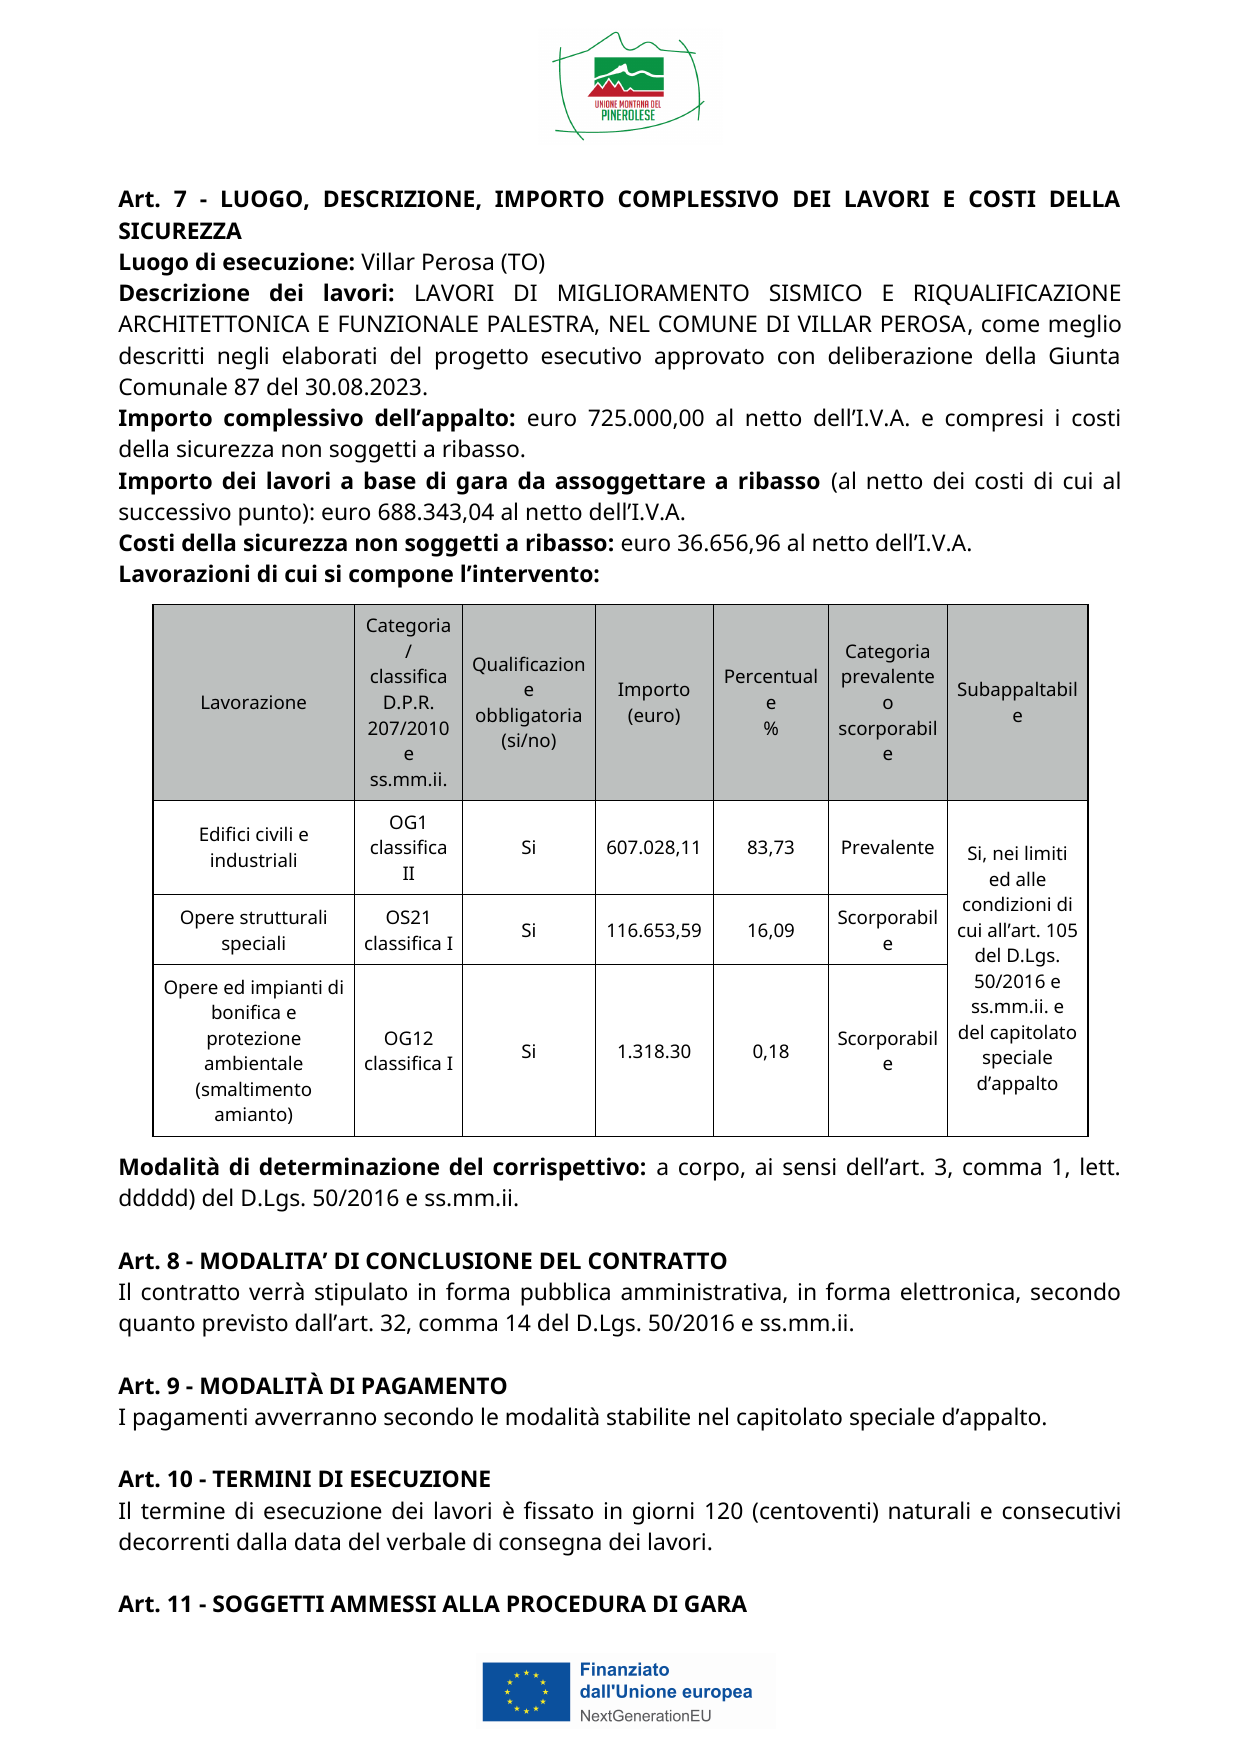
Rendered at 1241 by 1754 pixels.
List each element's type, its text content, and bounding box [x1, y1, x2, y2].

table_cell OG12 classifica I [355, 965, 462, 1136]
table_cell Scorporabile [829, 965, 947, 1136]
table_cell Opere ed impianti di bonifica e protezione ambientale (smaltimento amianto) [154, 965, 354, 1136]
table_cell Si [463, 801, 595, 894]
table_cell OS21 classifica I [355, 895, 462, 964]
text Art. 7 - LUOGO, DESCRIZIONE, IMPORTO COMPLESSIVO DEI LAVORI E COSTI DELLA SICUREZZA [118, 183, 1122, 246]
table_cell 16,09 [714, 895, 828, 964]
table_header Importo (euro) [596, 605, 713, 800]
table_cell Scorporabile [829, 895, 947, 964]
table_cell 607.028,11 [596, 801, 713, 894]
table_header Lavorazione [154, 605, 354, 800]
table_cell Edifici civili e industriali [154, 801, 354, 894]
text Art. 10 - TERMINI DI ESECUZIONE [118, 1463, 1122, 1494]
text Art. 9 - MODALITà DI PAGAMENTO [118, 1369, 1122, 1401]
table_header Qualificazione obbligatoria (si/no) [463, 605, 595, 800]
text I pagamenti avverranno secondo le modalità stabilite nel capitolato speciale d’appalto. [118, 1401, 1122, 1432]
picture [476, 1653, 776, 1729]
text Importo complessivo dell’appalto: euro 725.000,00 al netto dell’I.V.A. e compresi i costi della sicurezza non soggetti a ribasso. [118, 402, 1122, 465]
table_cell Si, nei limiti ed alle condizioni di cui all’art. 105 del D.Lgs. 50/2016 e ss.mm.ii. e del capitolato speciale d’appalto [948, 801, 1087, 1136]
text Luogo di esecuzione: Villar Perosa (TO) [118, 246, 1122, 277]
text Descrizione dei lavori: LAVORI DI MIGLIORAMENTO SISMICO E RIQUALIFICAZIONE ARCHITETTONICA E FUNZIONALE PALESTRA, NEL COMUNE DI VILLAR PEROSA, come meglio descritti negli elaborati del progetto esecutivo approvato con deliberazione della Giunta Comunale 87 del 30.08.2023. [118, 277, 1122, 402]
text Lavorazioni di cui si compone l’intervento: [118, 558, 1122, 590]
text Art. 8 - MODALITA’ DI CONCLUSIONE DEL CONTRATTO [118, 1244, 1122, 1276]
text Il termine di esecuzione dei lavori è fissato in giorni 120 (centoventi) naturali e consecutivi decorrenti dalla data del verbale di consegna dei lavori. [118, 1494, 1122, 1557]
table_cell 116.653,59 [596, 895, 713, 964]
text Importo dei lavori a base di gara da assoggettare a ribasso (al netto dei costi di cui al successivo punto): euro 688.343,04 al netto dell’I.V.A. [118, 465, 1122, 527]
table_header Categoria prevalente o scorporabile [829, 605, 947, 800]
text Modalità di determinazione del corrispettivo: a corpo, ai sensi dell’art. 3, comma 1, lett. ddddd) del D.Lgs. 50/2016 e ss.mm.ii. [118, 1151, 1122, 1213]
table_cell 0,18 [714, 965, 828, 1136]
table_cell Si [463, 895, 595, 964]
table_cell 83,73 [714, 801, 828, 894]
text Art. 11 - SOGGETTI AMMESSI ALLA PROCEDURA DI GARA [118, 1588, 1122, 1619]
table_header Percentuale % [714, 605, 828, 800]
table_header Categoria/ classifica D.P.R. 207/2010 e ss.mm.ii. [355, 605, 462, 800]
table_header Subappaltabile [948, 605, 1087, 800]
text Il contratto verrà stipulato in forma pubblica amministrativa, in forma elettronica, secondo quanto previsto dall’art. 32, comma 14 del D.Lgs. 50/2016 e ss.mm.ii. [118, 1276, 1122, 1338]
table_cell Si [463, 965, 595, 1136]
table_cell Prevalente [829, 801, 947, 894]
table_cell 1.318.30 [596, 965, 713, 1136]
text Costi della sicurezza non soggetti a ribasso: euro 36.656,96 al netto dell’I.V.A. [118, 527, 1122, 558]
table_cell OG1 classifica II [355, 801, 462, 894]
table_cell Opere strutturali speciali [154, 895, 354, 964]
